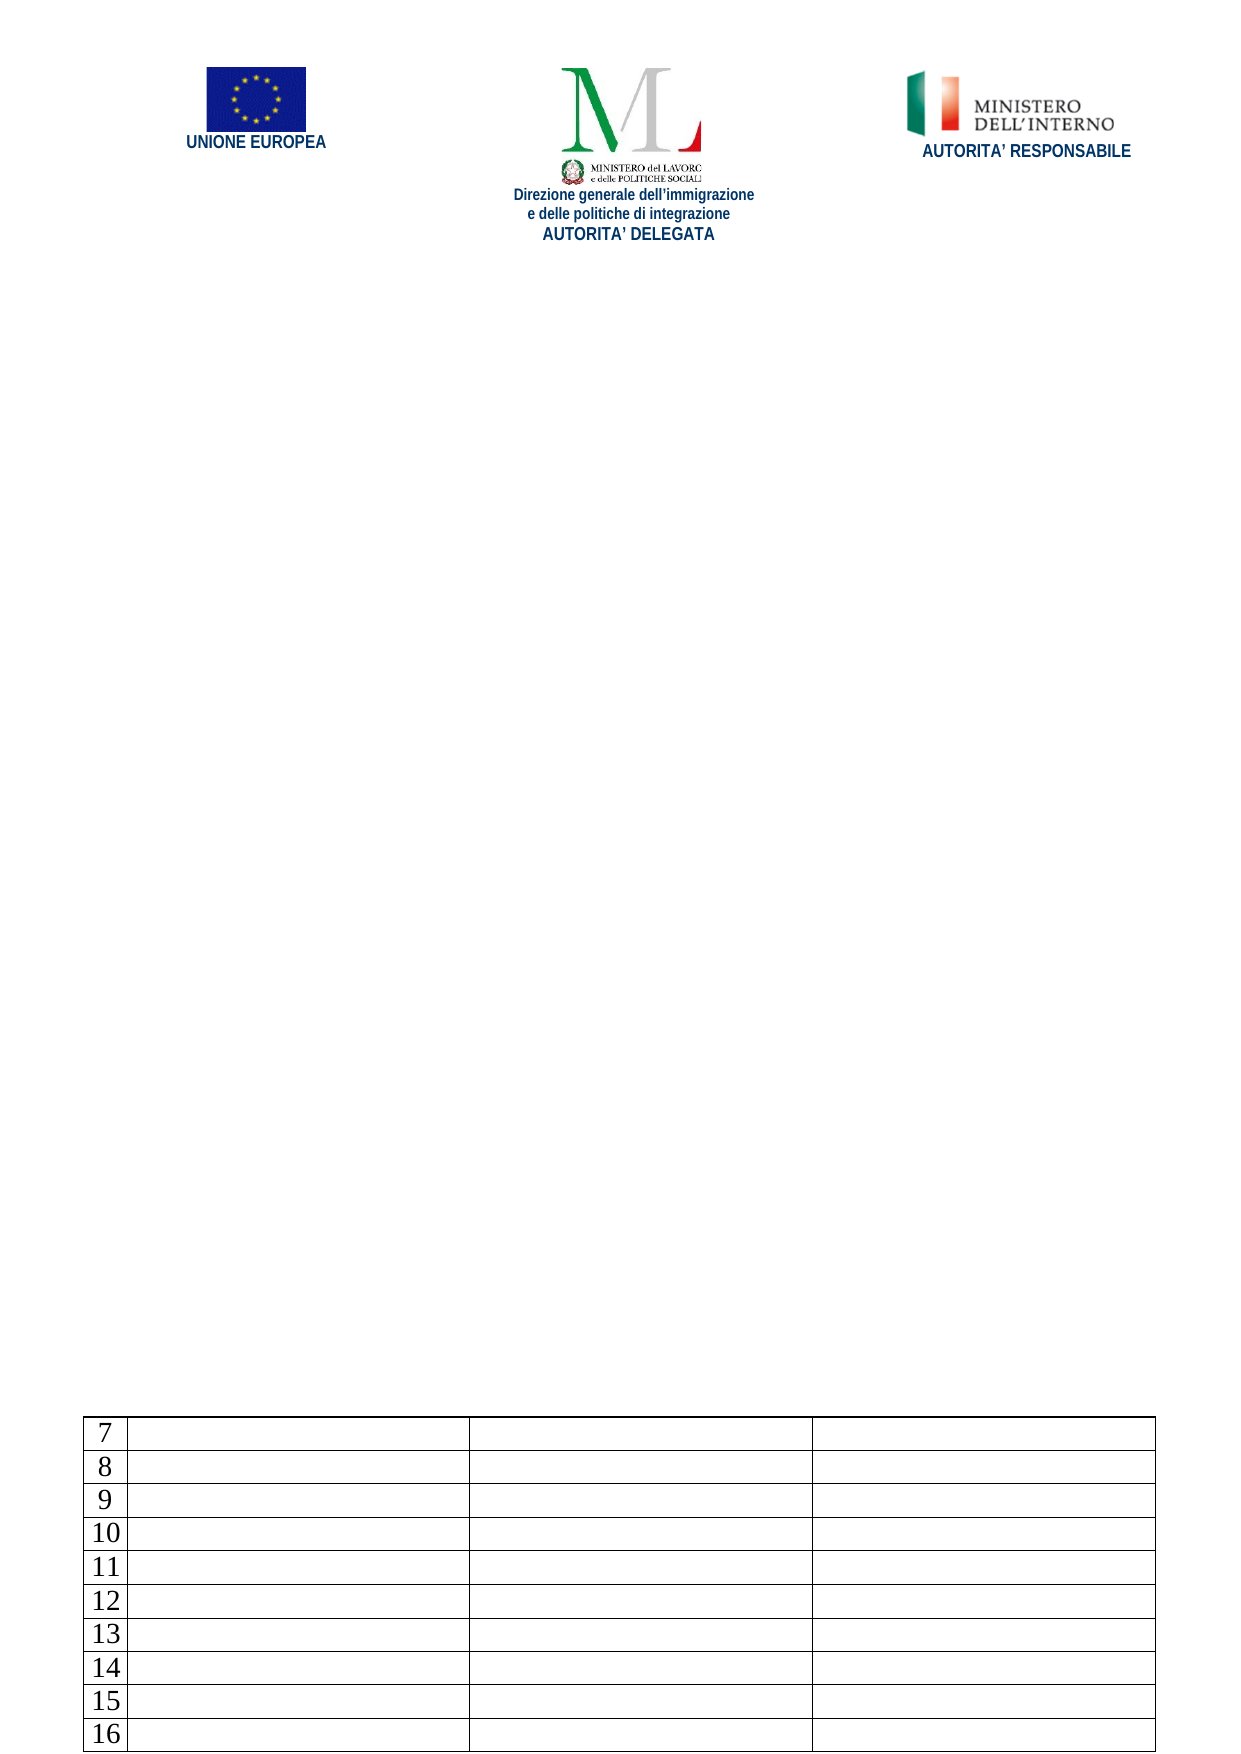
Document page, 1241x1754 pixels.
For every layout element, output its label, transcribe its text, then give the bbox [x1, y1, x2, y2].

table_cell [813, 1518, 1155, 1550]
picture [206, 67, 306, 132]
table_cell [813, 1719, 1155, 1751]
table_cell 7 [84, 1418, 127, 1450]
table_cell [128, 1551, 469, 1583]
table_cell [470, 1619, 812, 1651]
table_cell [128, 1451, 469, 1483]
table_cell 14 [84, 1652, 127, 1684]
picture [561, 68, 702, 185]
table_cell [128, 1619, 469, 1651]
table_cell [128, 1652, 469, 1684]
table_cell [128, 1685, 469, 1718]
table_cell [813, 1652, 1155, 1684]
table_cell [470, 1418, 812, 1450]
table_cell [128, 1719, 469, 1751]
table_cell 11 [84, 1551, 127, 1583]
table_cell [128, 1585, 469, 1617]
table_cell [128, 1418, 469, 1450]
table_cell 10 [84, 1518, 127, 1550]
table_cell [813, 1451, 1155, 1483]
table_cell [470, 1451, 812, 1483]
table_cell [813, 1585, 1155, 1617]
table_cell [470, 1518, 812, 1550]
table_cell [470, 1551, 812, 1583]
table_cell [470, 1585, 812, 1617]
table_cell [813, 1619, 1155, 1651]
table_cell [128, 1518, 469, 1550]
table_cell 12 [84, 1585, 127, 1617]
table_cell [128, 1484, 469, 1517]
table_cell 9 [84, 1484, 127, 1517]
table_cell [813, 1551, 1155, 1583]
table_cell [813, 1484, 1155, 1517]
table_cell [470, 1652, 812, 1684]
table_cell [813, 1418, 1155, 1450]
table_cell [470, 1719, 812, 1751]
table_cell [470, 1685, 812, 1718]
picture [898, 67, 1114, 141]
table_cell 8 [84, 1451, 127, 1483]
table_cell 13 [84, 1619, 127, 1651]
table_cell [470, 1484, 812, 1517]
table_cell [813, 1685, 1155, 1718]
table_cell 15 [84, 1685, 127, 1718]
table_cell 16 [84, 1719, 127, 1751]
